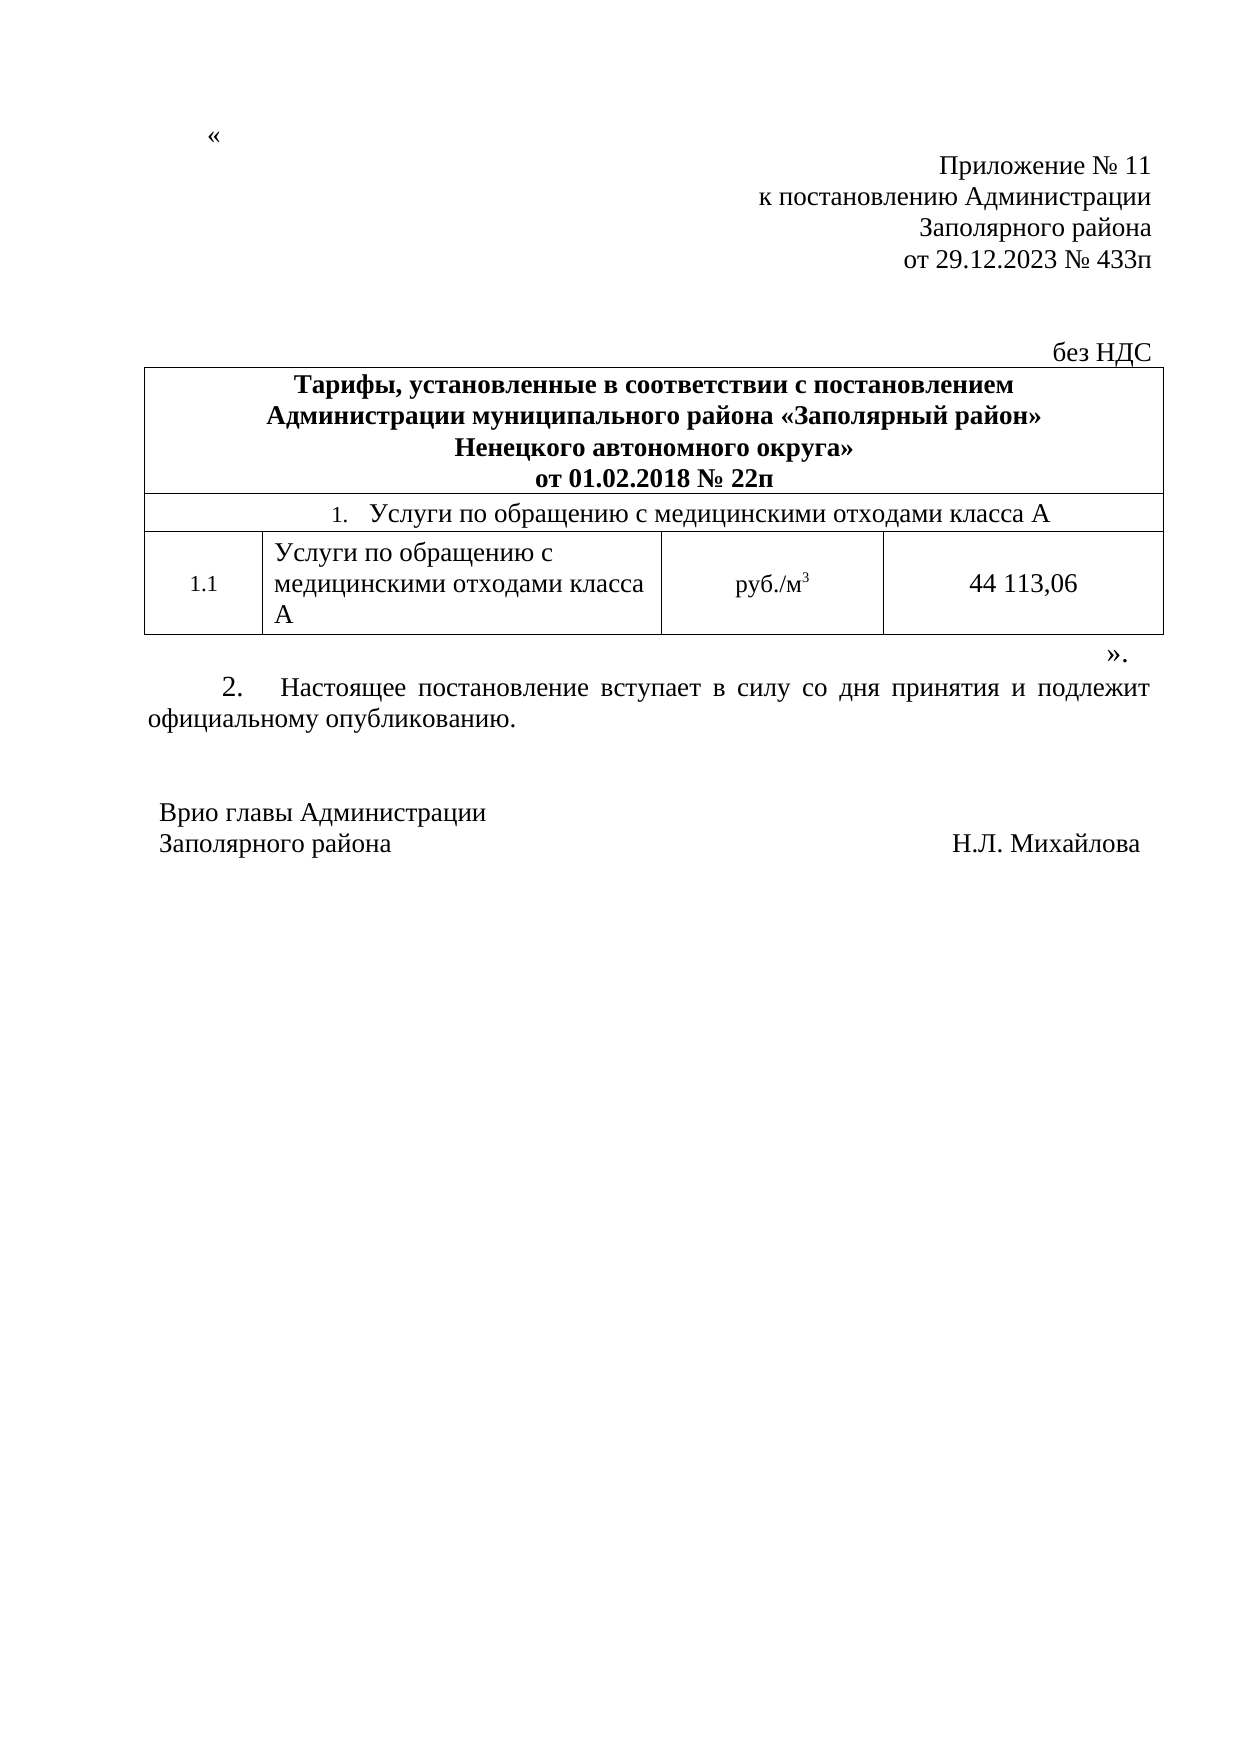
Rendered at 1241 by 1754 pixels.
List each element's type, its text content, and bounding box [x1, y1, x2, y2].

text без НДС [148, 336, 1152, 367]
text 2. Настоящее постановление вступает в силу со дня принятия и подлежит официальному опубликованию. [148, 669, 1152, 733]
text Приложение № 11 [148, 149, 1152, 180]
table_cell 1.1 [145, 532, 262, 634]
text к постановлению Администрации [148, 180, 1152, 212]
text Заполярного района [148, 212, 1152, 243]
table_cell Услуги по обращению с медицинскими отходами класса А [263, 532, 661, 634]
table_header Н.Л. Михайлова [641, 796, 1152, 858]
table_cell Услуги по обращению с медицинскими отходами класса А [145, 494, 1163, 531]
table_header Тарифы, установленные в соответствии с постановлением Администрации муниципального района «Заполярный район» Ненецкого автономного округа» от 01.02.2018 № 22п [145, 368, 1163, 493]
table_cell 44 113,06 [884, 532, 1163, 634]
text от 29.12.2023 № 433п [148, 243, 1152, 274]
table_cell руб./м3 [662, 532, 883, 634]
list « [207, 118, 1152, 149]
table_header Врио главы Администрации Заполярного района [148, 796, 641, 858]
list ». [273, 635, 1152, 669]
